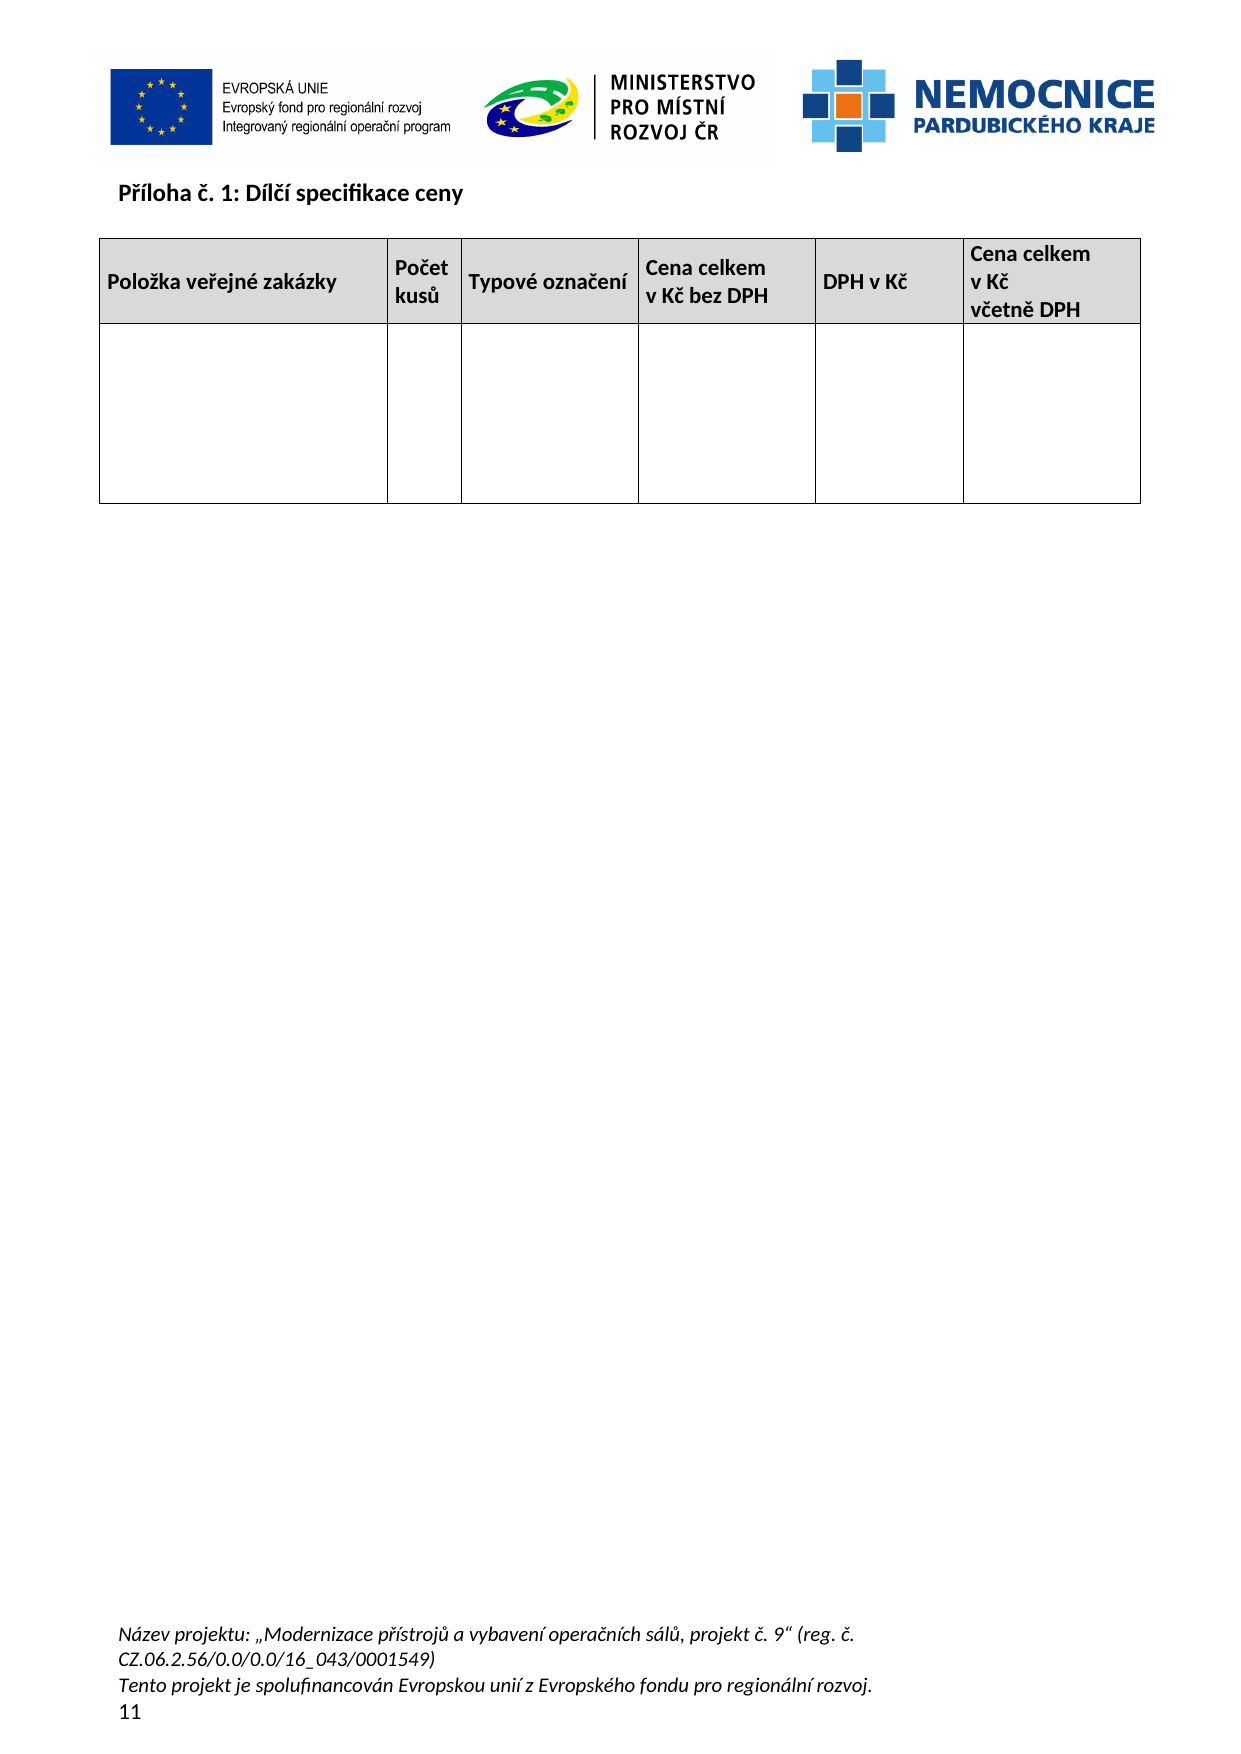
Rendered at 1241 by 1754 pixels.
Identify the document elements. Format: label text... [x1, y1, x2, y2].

table_cell [964, 324, 1140, 503]
picture [88, 43, 777, 170]
table_cell [639, 324, 815, 503]
table_header DPH v Kč [816, 239, 963, 323]
table_header Typové označení [462, 239, 638, 323]
subtitle Příloha č. 1: Dílčí specifikace ceny [118, 177, 1122, 208]
picture [801, 58, 1155, 153]
table_header Počet kusů [388, 239, 461, 323]
table_header Položka veřejné zakázky [100, 239, 387, 323]
table_cell [816, 324, 963, 503]
table_cell [462, 324, 638, 503]
table_header Cena celkem v Kč včetně DPH [964, 239, 1140, 323]
table_cell [100, 324, 387, 503]
table_cell [388, 324, 461, 503]
table_header Cena celkem v Kč bez DPH [639, 239, 815, 323]
